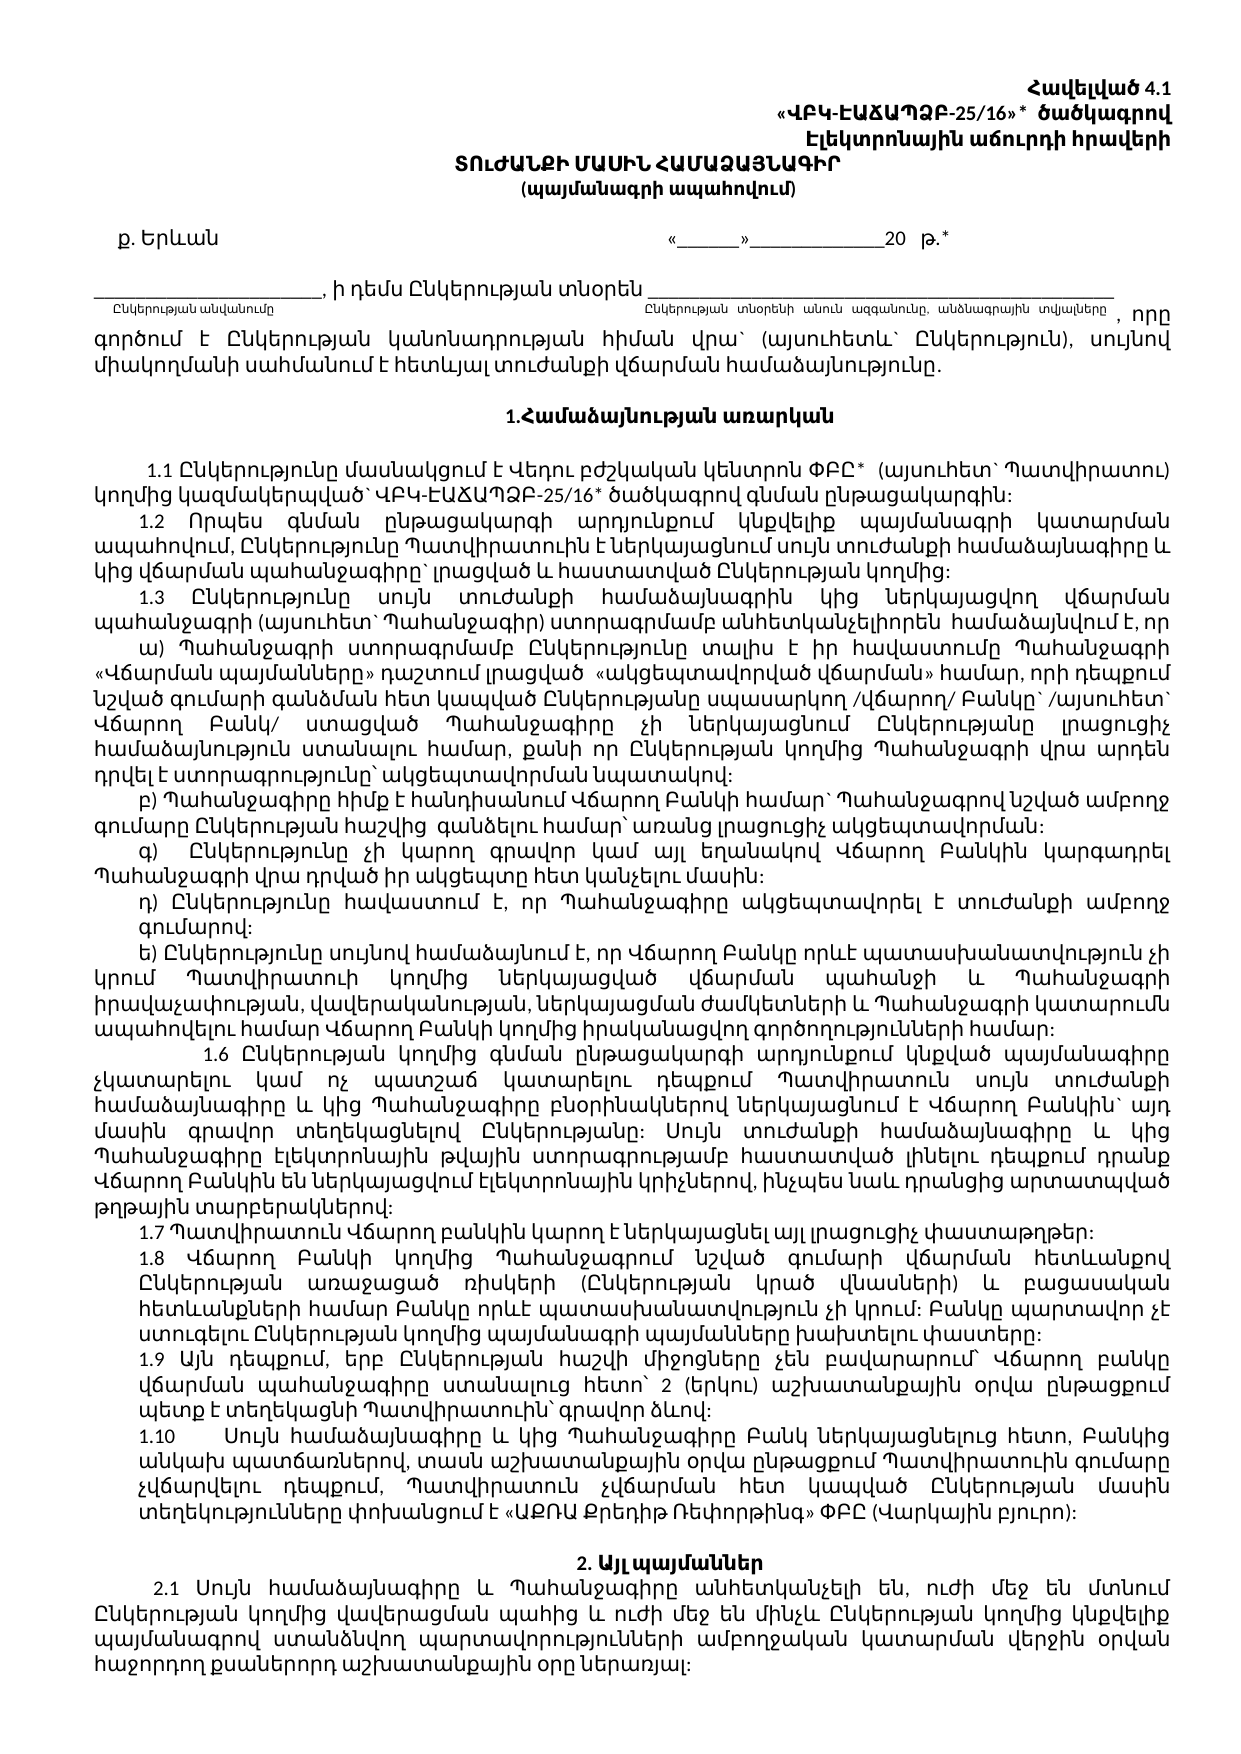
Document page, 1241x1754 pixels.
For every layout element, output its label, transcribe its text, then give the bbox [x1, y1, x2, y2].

text ք. Երևան «______»_____________20 թ.* [94, 225, 1171, 250]
text Ընկերության անվանումը Ընկերության տնօրենի անուն ազգանունը, անձնագրային տվյալները , որը գործում է Ընկերության կանոնադրության հիման վրա` (այսուհետև` Ընկերություն), սույնով միակողմանի սահմանում է հետևյալ տուժանքի վճարման համաձայնությունը. [94, 301, 1171, 377]
text (պայմանագրի ապահովում) [94, 177, 1171, 199]
text 1.1 Ընկերությունը մասնակցում է Վեդու բժշկական կենտրոն ՓԲԸ* (այսուհետ` Պատվիրատու) կողմից կազմակերպված` ՎԲԿ-ԷԱՃԱՊՁԲ-25/16* ծածկագրով գնման ընթացակարգին: [94, 457, 1171, 508]
text ե) Ընկերությունը սույնով համաձայնում է, որ Վճարող Բանկը որևէ պատասխանատվություն չի կրում Պատվիրատուի կողմից ներկայացված վճարման պահանջի և Պահանջագրի իրավաչափության, վավերականության, ներկայացման ժամկետների և Պահանջագրի կատարումն ապահովելու համար Վճարող Բանկի կողմից իրականացվող գործողությունների համար: [94, 940, 1171, 1042]
text 1.2 Որպես գնման ընթացակարգի արդյունքում կնքվելիք պայմանագրի կատարման ապահովում, Ընկերությունը Պատվիրատուին է ներկայացնում սույն տուժանքի համաձայնագիրը և կից վճարման պահանջագիրը` լրացված և հաստատված Ընկերության կողմից: [94, 508, 1171, 584]
text 1.3 Ընկերությունը սույն տուժանքի համաձայնագրին կից ներկայացվող վճարման պահանջագրի (այսուհետ` Պահանջագիր) ստորագրմամբ անհետկանչելիորեն համաձայնվում է, որ [94, 584, 1171, 635]
text գ) Ընկերությունը չի կարող գրավոր կամ այլ եղանակով Վճարող Բանկին կարգադրել Պահանջագրի վրա դրված իր ակցեպտը հետ կանչելու մասին: [94, 838, 1171, 889]
text 1.10 Սույն համաձայնագիրը և կից Պահանջագիրը Բանկ ներկայացնելուց հետո, Բանկից անկախ պատճառներով, տասն աշխատանքային օրվա ընթացքում Պատվիրատուին գումարը չվճարվելու դեպքում, Պատվիրատուն չվճարման հետ կապված Ընկերության մասին տեղեկությունները փոխանցում է «ԱՔՌԱ Քրեդիթ Ռեփորթինգ» ՓԲԸ (Վարկային բյուրո): [138, 1423, 1171, 1524]
text Հավելված 4.1 [94, 75, 1171, 100]
text 1.Համաձայնության առարկան [169, 403, 1171, 428]
text 1.9 Այն դեպքում, երբ Ընկերության հաշվի միջոցները չեն բավարարում՝ Վճարող բանկը վճարման պահանջագիրը ստանալուց հետո՝ 2 (երկու) աշխատանքային օրվա ընթացքում պետք է տեղեկացնի Պատվիրատուին՝ գրավոր ձևով: [138, 1347, 1171, 1423]
text 1.8 Վճարող Բանկի կողմից Պահանջագրում նշված գումարի վճարման հետևանքով Ընկերության առաջացած ռիսկերի (Ընկերության կրած վնասների) և բացասական հետևանքների համար Բանկը որևէ պատասխանատվություն չի կրում: Բանկը պարտավոր չէ ստուգելու Ընկերության կողմից պայմանագրի պայմանները խախտելու փաստերը: [138, 1245, 1171, 1347]
text 2. Այլ պայմաններ [169, 1550, 1171, 1575]
text 1.7 Պատվիրատուն Վճարող բանկին կարող է ներկայացնել այլ լրացուցիչ փաստաթղթեր: [138, 1219, 1171, 1245]
text 2.1 Սույն համաձայնագիրը և Պահանջագիրը անհետկանչելի են, ուժի մեջ են մտնում Ընկերության կողմից վավերացման պահից և ուժի մեջ են մինչև Ընկերության կողմից կնքվելիք պայմանագրով ստանձնվող պարտավորությունների ամբողջական կատարման վերջին օրվան հաջորդող քսաներորդ աշխատանքային օրը ներառյալ: [94, 1575, 1171, 1677]
text Էլեկտրոնային աճուրդի հրավերի [94, 126, 1171, 151]
text «ՎԲԿ-ԷԱՃԱՊՁԲ-25/16»* ծածկագրով [94, 100, 1171, 126]
text բ) Պահանջագիրը հիմք է հանդիսանում Վճարող Բանկի համար` Պահանջագրով նշված ամբողջ գումարը Ընկերության հաշվից գանձելու համար՝ առանց լրացուցիչ ակցեպտավորման: [94, 787, 1171, 838]
text ա) Պահանջագրի ստորագրմամբ Ընկերությունը տալիս է իր հավաստումը Պահանջագրի «Վճարման պայմանները» դաշտում լրացված «ակցեպտավորված վճարման» համար, որի դեպքում նշված գումարի գանձման հետ կապված Ընկերությանը սպասարկող /վճարող/ Բանկը` /այսուհետ` Վճարող Բանկ/ ստացված Պահանջագիրը չի ներկայացնում Ընկերությանը լրացուցիչ համաձայնություն ստանալու համար, քանի որ Ընկերության կողմից Պահանջագրի վրա արդեն դրվել է ստորագրությունը՝ ակցեպտավորման նպատակով: [94, 635, 1171, 787]
text ______________________, ի դեմս Ընկերության տնօրեն _____________________________________________ [94, 276, 1171, 301]
text դ) Ընկերությունը հավաստում է, որ Պահանջագիրը ակցեպտավորել է տուժանքի ամբողջ գումարով: [138, 889, 1171, 940]
text ՏՈւԺԱՆՔԻ ՄԱՍԻՆ ՀԱՄԱՁԱՅՆԱԳԻՐ [94, 151, 1171, 177]
text 1.6 Ընկերության կողմից գնման ընթացակարգի արդյունքում կնքված պայմանագիրը չկատարելու կամ ոչ պատշաճ կատարելու դեպքում Պատվիրատուն սույն տուժանքի համաձայնագիրը և կից Պահանջագիրը բնօրինակներով ներկայացնում է Վճարող Բանկին` այդ մասին գրավոր տեղեկացնելով Ընկերությանը: Սույն տուժանքի համաձայնագիրը և կից Պահանջագիրը էլեկտրոնային թվային ստորագրությամբ հաստատված լինելու դեպքում դրանք Վճարող Բանկին են ներկայացվում էլեկտրոնային կրիչներով, ինչպես նաև դրանցից արտատպված թղթային տարբերակներով: [94, 1042, 1171, 1219]
